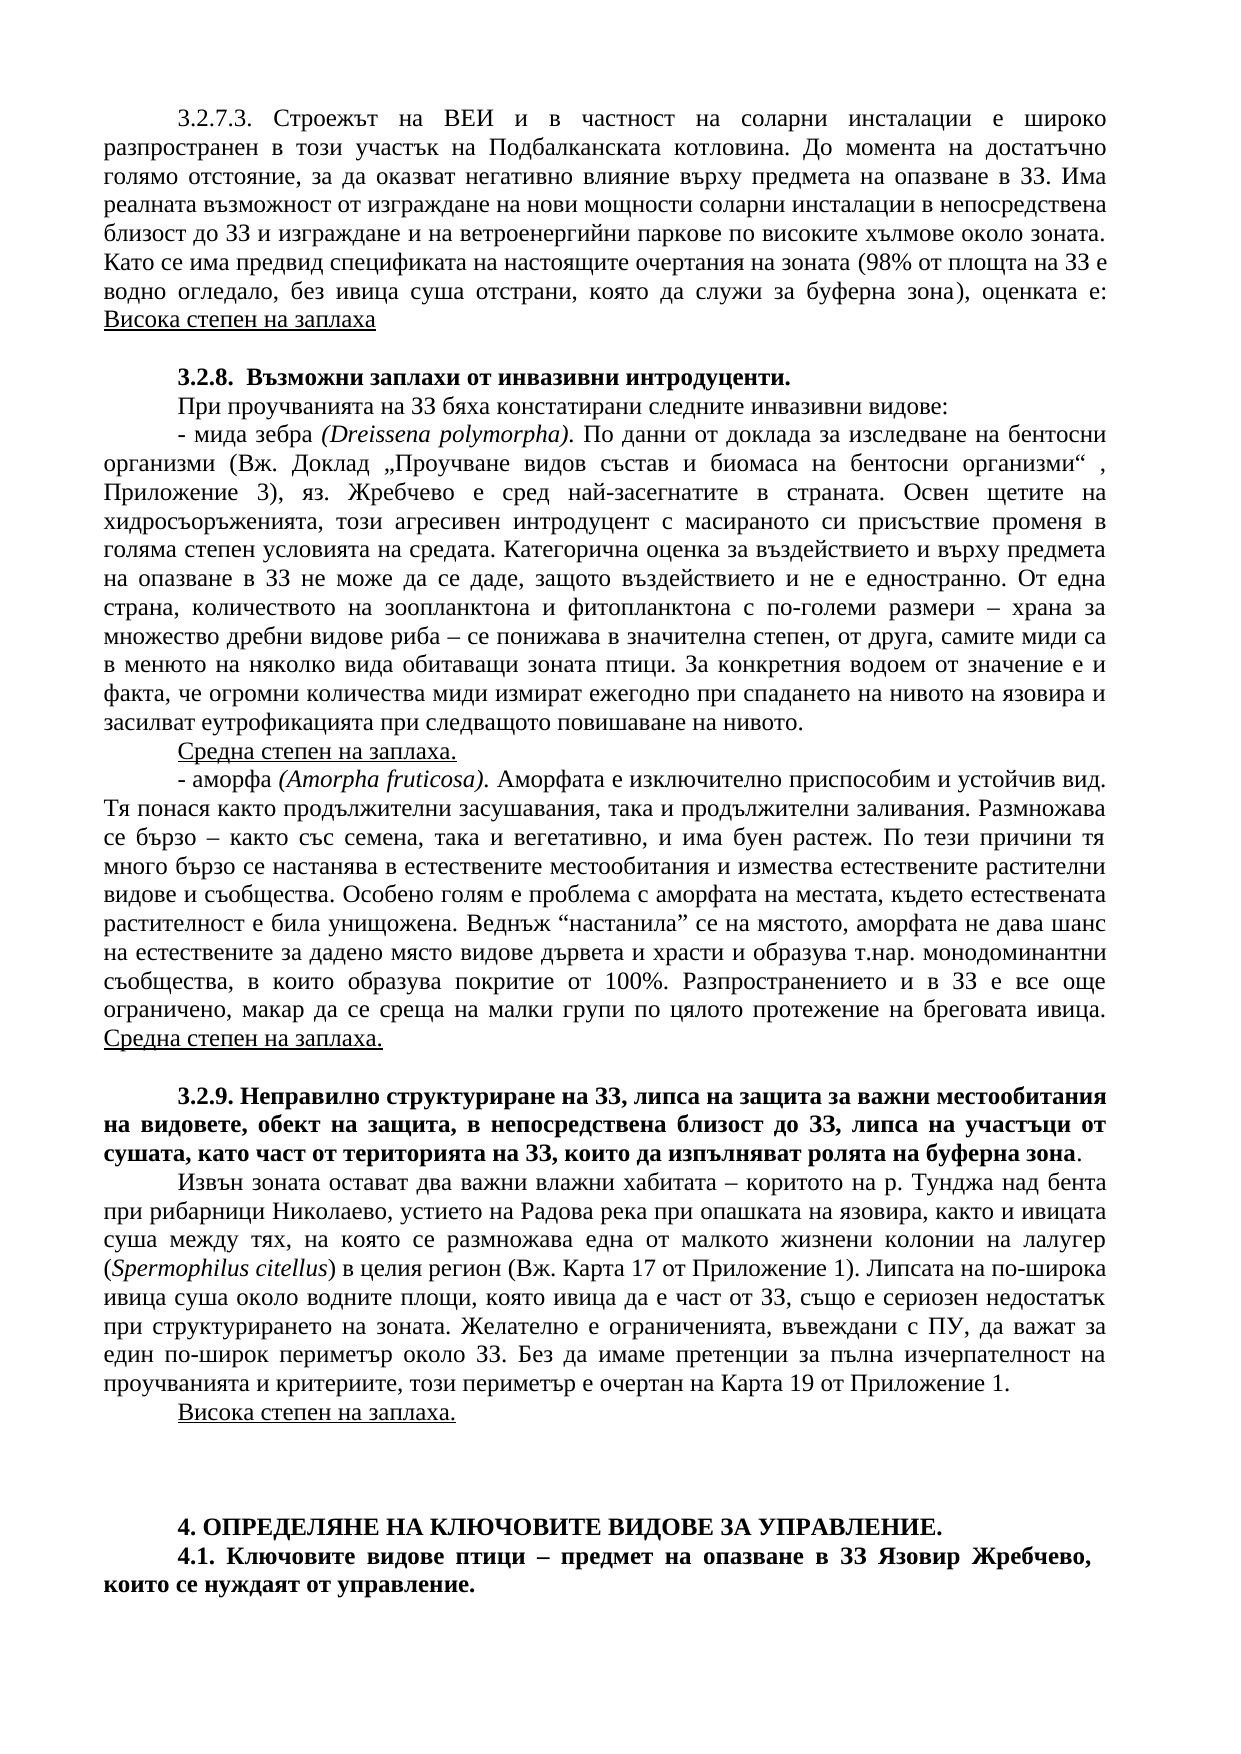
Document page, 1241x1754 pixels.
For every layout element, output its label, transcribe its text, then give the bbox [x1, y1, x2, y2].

text Извън зоната остават два важни влажни хабитата – коритото на р. Тунджа над бента при рибарници Николаево, устието на Радова река при опашката на язовира, както и ивицата суша между тях, на която се размножава една от малкото жизнени колонии на лалугер (Spermophilus citellus) в целия регион (Вж. Карта 17 от Приложение 1). Липсата на по-широка ивица суша около водните площи, която ивица да е част от ЗЗ, също е сериозен недостатък при структурирането на зоната. Желателно е ограниченията, въвеждани с ПУ, да важат за един по-широк периметър около ЗЗ. Без да имаме претенции за пълна изчерпателност на проучванията и критериите, този периметър е очертан на Карта 19 от Приложение 1. [103, 1167, 1107, 1397]
text 3.2.8. Възможни заплахи от инвазивни интродуценти. [103, 362, 1107, 391]
text При проучванията на ЗЗ бяха констатирани следните инвазивни видове: [103, 391, 1107, 419]
text Средна степен на заплаха. [103, 736, 1107, 764]
text - аморфа (Amorpha fruticosa). Аморфата е изключително приспособим и устойчив вид. Тя понася както продължителни засушавания, така и продължителни заливания. Размножава се бързо – както със семена, така и вегетативно, и има буен растеж. По тези причини тя много бързо се настанява в естествените местообитания и измества естествените растителни видове и съобщества. Особено голям е проблема с аморфата на местата, където естествената растителност е била унищожена. Веднъж “настанила” се на мястото, аморфата не дава шанс на естествените за дадено място видове дървета и храсти и образува т.нар. монодоминантни съобщества, в които образува покритие от 100%. Разпространението и в ЗЗ е все още ограничено, макар да се среща на малки групи по цялото протежение на бреговата ивица. Средна степен на заплаха. [103, 764, 1107, 1052]
text 4.1. Ключовите видове птици – предмет на опазване в ЗЗ Язовир Жребчево, които се нуждаят от управление. [103, 1541, 1093, 1598]
text Висока степен на заплаха. [103, 1397, 1107, 1426]
text 3.2.9. Неправилно структуриране на ЗЗ, липса на защита за важни местообитания на видовете, обект на защита, в непосредствена близост до ЗЗ, липса на участъци от сушата, като част от територията на ЗЗ, които да изпълняват ролята на буферна зона. [103, 1081, 1107, 1167]
text 3.2.7.3. Строежът на ВЕИ и в частност на соларни инсталации е широко разпространен в този участък на Подбалканската котловина. До момента на достатъчно голямо отстояние, за да оказват негативно влияние върху предмета на опазване в ЗЗ. Има реалната възможност от изграждане на нови мощности соларни инсталации в непосредствена близост до ЗЗ и изграждане и на ветроенергийни паркове по високите хълмове около зоната. Като се има предвид спецификата на настоящите очертания на зоната (98% от площта на ЗЗ е водно огледало, без ивица суша отстрани, която да служи за буферна зона), оценката е: Висока степен на заплаха [103, 103, 1107, 333]
text - мида зебра (Dreissena polymorpha). По данни от доклада за изследване на бентосни организми (Вж. Доклад „Проучване видов състав и биомаса на бентосни организми“ , Приложение 3), яз. Жребчево е сред най-засегнатите в страната. Освен щетите на хидросъоръженията, този агресивен интродуцент с масираното си присъствие променя в голяма степен условията на средата. Категорична оценка за въздействието и върху предмета на опазване в ЗЗ не може да се даде, защото въздействието и не е едностранно. От една страна, количеството на зоопланктона и фитопланктона с по-големи размери – храна за множество дребни видове риба – се понижава в значителна степен, от друга, самите миди са в менюто на няколко вида обитаващи зоната птици. За конкретния водоем от значение е и факта, че огромни количества миди измират ежегодно при спадането на нивото на язовира и засилват еутрофикацията при следващото повишаване на нивото. [103, 419, 1107, 736]
text 4. ОПРЕДЕЛЯНЕ НА КЛЮЧОВИТЕ ВИДОВЕ ЗА УПРАВЛЕНИЕ. [103, 1512, 1107, 1541]
